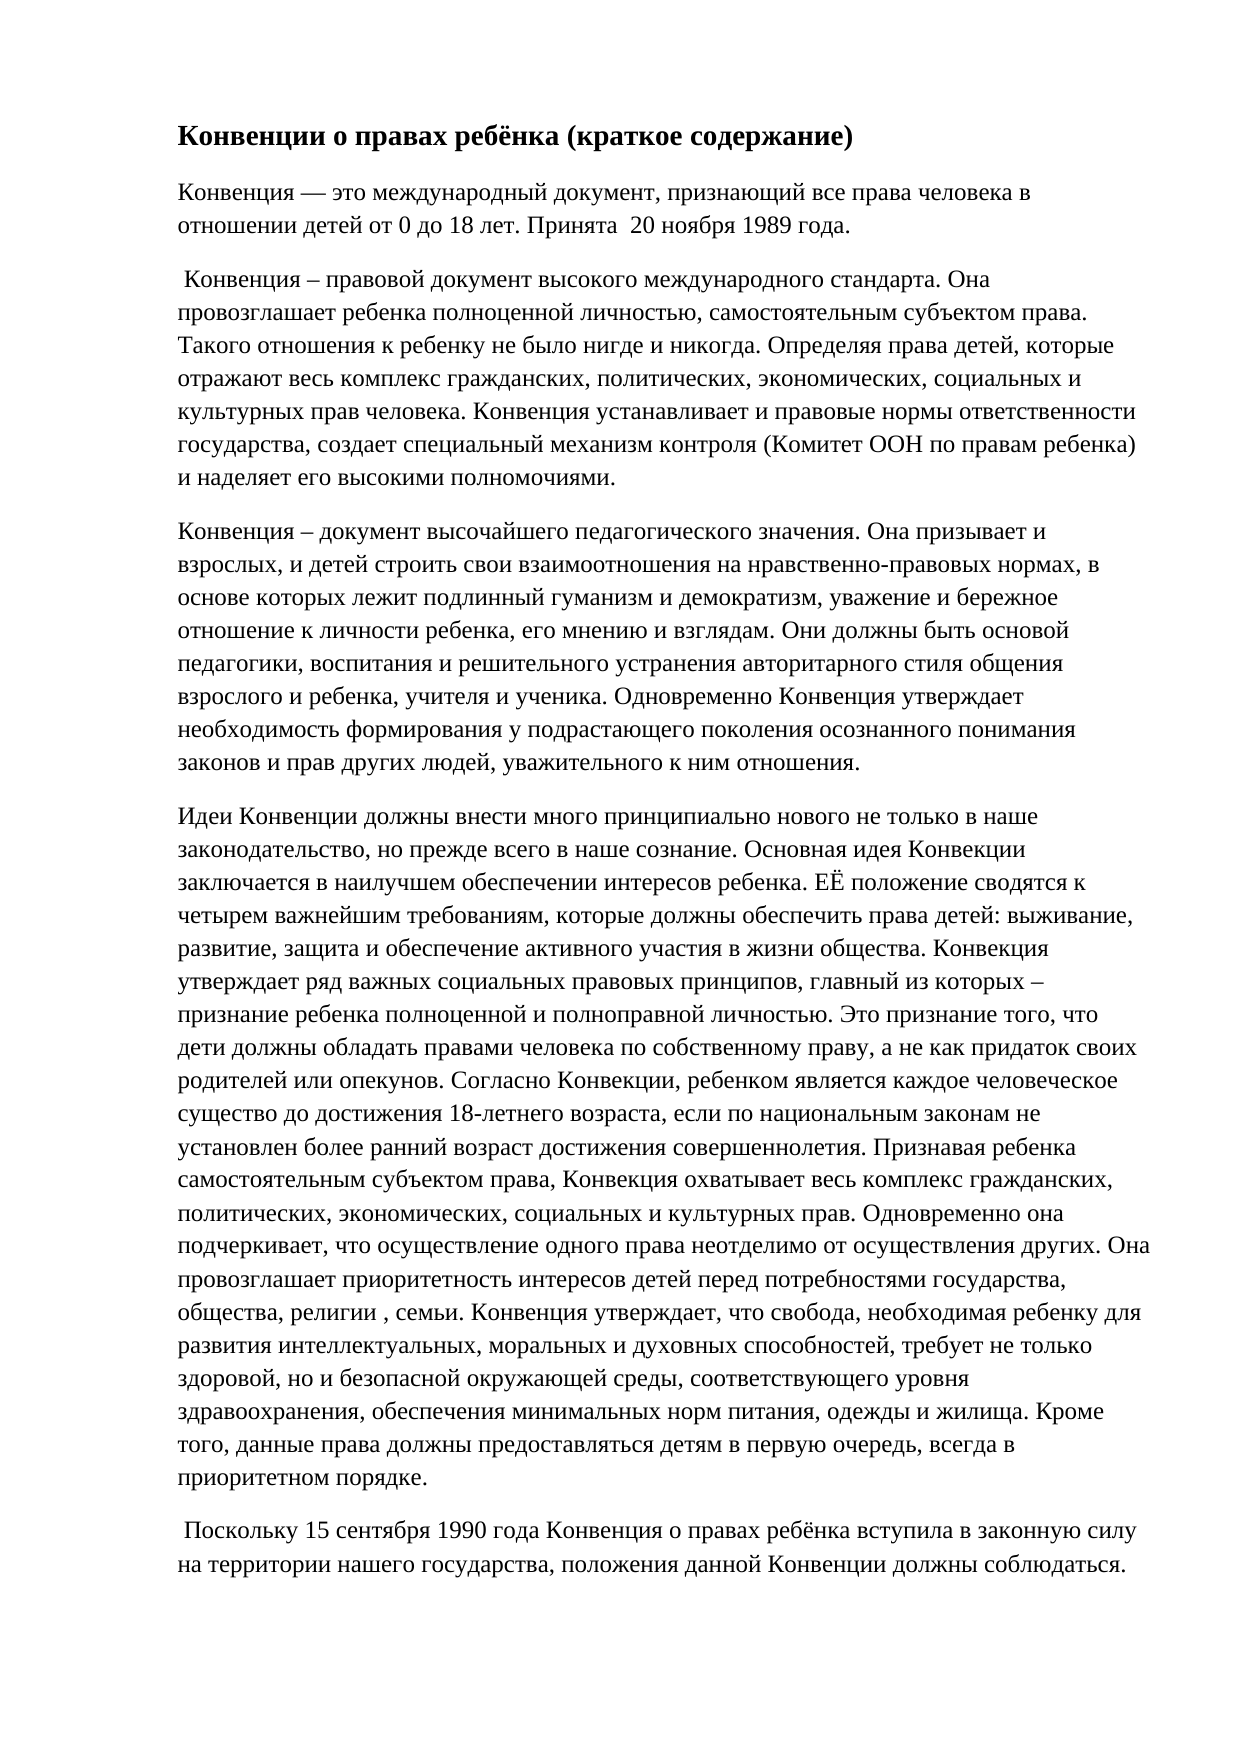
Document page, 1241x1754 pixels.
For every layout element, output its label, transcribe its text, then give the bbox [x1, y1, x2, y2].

text Конвенция – документ высочайшего педагогического значения. Она призывает и взрослых, и детей строить свои взаимоотношения на нравственно-правовых нормах, в основе которых лежит подлинный гуманизм и демократизм, уважение и бережное отношение к личности ребенка, его мнению и взглядам. Они должны быть основой педагогики, воспитания и решительного устранения авторитарного стиля общения взрослого и ребенка, учителя и ученика. Одновременно Конвенция утверждает необходимость формирования у подрастающего поколения осознанного понимания законов и прав других людей, уважительного к ним отношения. [177, 516, 1152, 776]
text Идеи Конвенции должны внести много принципиально нового не только в наше законодательство, но прежде всего в наше сознание. Основная идея Конвекции заключается в наилучшем обеспечении интересов ребенка. ЕЁ положение сводятся к четырем важнейшим требованиям, которые должны обеспечить права детей: выживание, развитие, защита и обеспечение активного участия в жизни общества. Конвекция утверждает ряд важных социальных правовых принципов, главный из которых – признание ребенка полноценной и полноправной личностью. Это признание того, что дети должны обладать правами человека по собственному праву, а не как придаток своих родителей или опекунов. Согласно Конвекции, ребенком является каждое человеческое существо до достижения 18-летнего возраста, если по национальным законам не установлен более ранний возраст достижения совершеннолетия. Признавая ребенка самостоятельным субъектом права, Конвекция охватывает весь комплекс гражданских, политических, экономических, социальных и культурных прав. Одновременно она подчеркивает, что осуществление одного права неотделимо от осуществления других. Она провозглашает приоритетность интересов детей перед потребностями государства, общества, религии , семьи. Конвенция утверждает, что свобода, необходимая ребенку для развития интеллектуальных, моральных и духовных способностей, требует не только здоровой, но и безопасной окружающей среды, соответствующего уровня здравоохранения, обеспечения минимальных норм питания, одежды и жилища. Кроме того, данные права должны предоставляться детям в первую очередь, всегда в приоритетном порядке. [177, 801, 1152, 1491]
text Конвенция — это международный документ, признающий все права человека в отношении детей от 0 до 18 лет. Принята 20 ноября 1989 года. [177, 177, 1152, 239]
text Конвенция – правовой документ высокого международного стандарта. Она провозглашает ребенка полноценной личностью, самостоятельным субъектом права. Такого отношения к ребенку не было нигде и никогда. Определяя права детей, которые отражают весь комплекс гражданских, политических, экономических, социальных и культурных прав человека. Конвенция устанавливает и правовые нормы ответственности государства, создает специальный механизм контроля (Комитет ООН по правам ребенка) и наделяет его высокими полномочиями. [177, 264, 1152, 491]
text Конвенции о правах ребёнка (краткое содержание) [177, 118, 1152, 152]
text Поскольку 15 сентября 1990 года Конвенция о правах ребёнка вступила в законную силу на территории нашего государства, положения данной Конвенции должны соблюдаться. [177, 1516, 1152, 1577]
